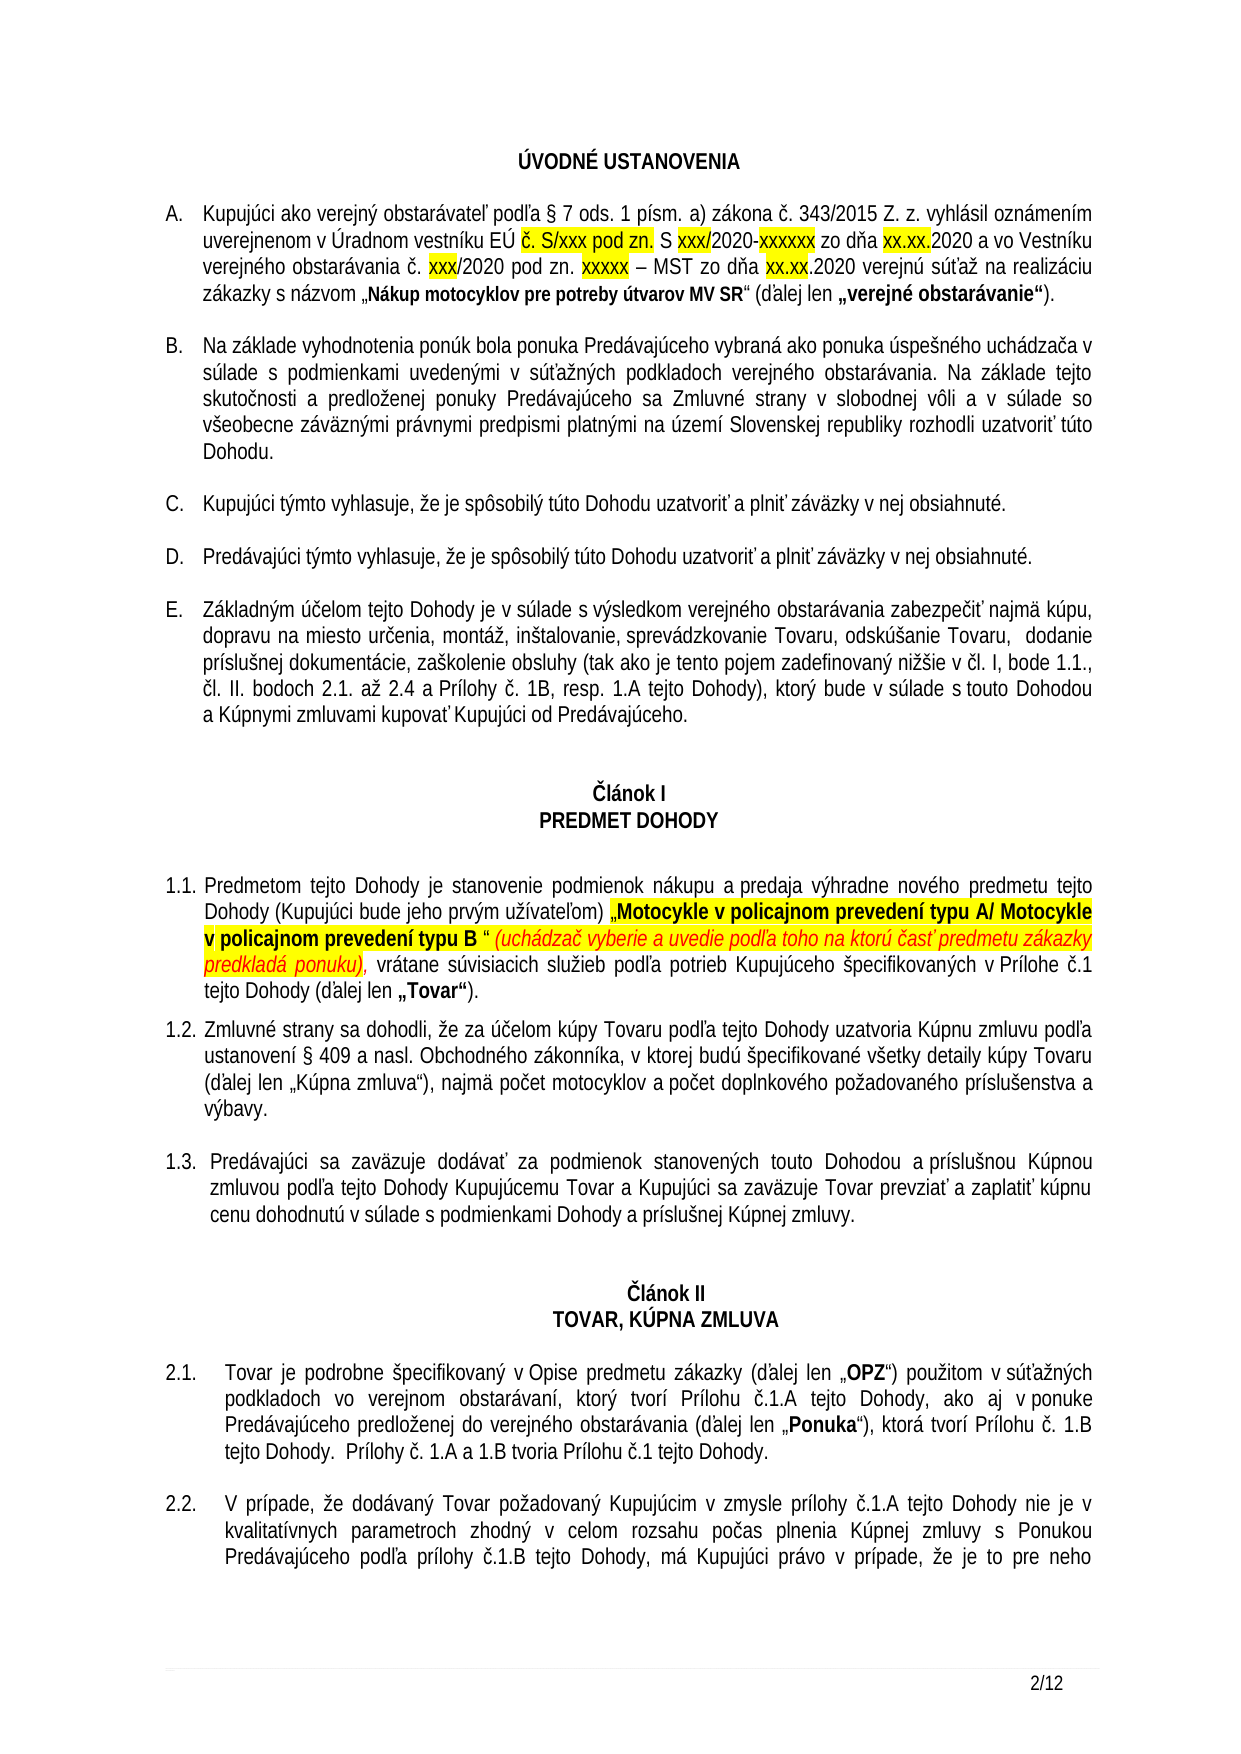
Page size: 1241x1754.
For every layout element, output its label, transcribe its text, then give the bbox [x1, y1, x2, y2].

text ÚVODNÉ USTANOVENIA [165, 148, 1092, 174]
text TOVAR, KÚPNA ZMLUVA [239, 1306, 1092, 1332]
list Kupujúci ako verejný obstarávateľ podľa § 7 ods. 1 písm. a) zákona č. 343/2015 Z. z. vyhlásil oznámením uverejnenom v Úradnom vestníku EÚ č. S/xxx pod zn. S xxx/2020-xxxxxx zo dňa xx.xx.2020 a vo Vestníku verejného obstarávania č. xxx/2020 pod zn. xxxxx – MST zo dňa xx.xx.2020 verejnú súťaž na realizáciu zákazky s názvom „Nákup motocyklov pre potreby útvarov MV SR“ (ďalej len „verejné obstarávanie“). [165, 200, 1092, 306]
list Tovar je podrobne špecifikovaný v Opise predmetu zákazky (ďalej len „OPZ“) použitom v súťažných podkladoch vo verejnom obstarávaní, ktorý tvorí Prílohu č.1.A tejto Dohody, ako aj v ponuke Predávajúceho predloženej do verejného obstarávania (ďalej len „Ponuka“), ktorá tvorí Prílohu č. 1.B tejto Dohody. Prílohy č. 1.A a 1.B tvoria Prílohu č.1 tejto Dohody. [165, 1359, 1092, 1464]
list Základným účelom tejto Dohody je v súlade s výsledkom verejného obstarávania zabezpečiť najmä kúpu, dopravu na miesto určenia, montáž, inštalovanie, sprevádzkovanie Tovaru, odskúšanie Tovaru, dodanie príslušnej dokumentácie, zaškolenie obsluhy (tak ako je tento pojem zadefinovaný nižšie v čl. I, bode 1.1., čl. II. bodoch 2.1. až 2.4 a Prílohy č. 1B, resp. 1.A tejto Dohody), ktorý bude v súlade s touto Dohodou a Kúpnymi zmluvami kupovať Kupujúci od Predávajúceho. [165, 596, 1092, 727]
list Predávajúci sa zaväzuje dodávať za podmienok stanovených touto Dohodou a príslušnou Kúpnou zmluvou podľa tejto Dohody Kupujúcemu Tovar a Kupujúci sa zaväzuje Tovar prevziať a zaplatiť kúpnu cenu dohodnutú v súlade s podmienkami Dohody a príslušnej Kúpnej zmluvy. [165, 1148, 1092, 1227]
list Zmluvné strany sa dohodli, že za účelom kúpy Tovaru podľa tejto Dohody uzatvoria Kúpnu zmluvu podľa ustanovení § 409 a nasl. Obchodného zákonníka, v ktorej budú špecifikované všetky detaily kúpy Tovaru (ďalej len „Kúpna zmluva“), najmä počet motocyklov a počet doplnkového požadovaného príslušenstva a výbavy. [165, 1016, 1092, 1121]
text Článok II [239, 1279, 1092, 1306]
text Článok I [165, 780, 1092, 807]
list Kupujúci týmto vyhlasuje, že je spôsobilý túto Dohodu uzatvoriť a plniť záväzky v nej obsiahnuté. [165, 490, 1092, 517]
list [165, 1490, 1092, 1569]
list Predmetom tejto Dohody je stanovenie podmienok nákupu a predaja výhradne nového predmetu tejto Dohody (Kupujúci bude jeho prvým užívateľom) „Motocykle v policajnom prevedení typu A/ Motocykle v policajnom prevedení typu B “ (uchádzač vyberie a uvedie podľa toho na ktorú časť predmetu zákazky predkladá ponuku), vrátane súvisiacich služieb podľa potrieb Kupujúceho špecifikovaných v Prílohe č.1 tejto Dohody (ďalej len „Tovar“). [165, 872, 1092, 1003]
list Na základe vyhodnotenia ponúk bola ponuka Predávajúceho vybraná ako ponuka úspešného uchádzača v súlade s podmienkami uvedenými v súťažných podkladoch verejného obstarávania. Na základe tejto skutočnosti a predloženej ponuky Predávajúceho sa Zmluvné strany v slobodnej vôli a v súlade so všeobecne záväznými právnymi predpismi platnými na území Slovenskej republiky rozhodli uzatvoriť túto Dohodu. [165, 332, 1092, 464]
text PREDMET DOHODY [165, 807, 1092, 833]
list Predávajúci týmto vyhlasuje, že je spôsobilý túto Dohodu uzatvoriť a plniť záväzky v nej obsiahnuté. [165, 543, 1092, 569]
